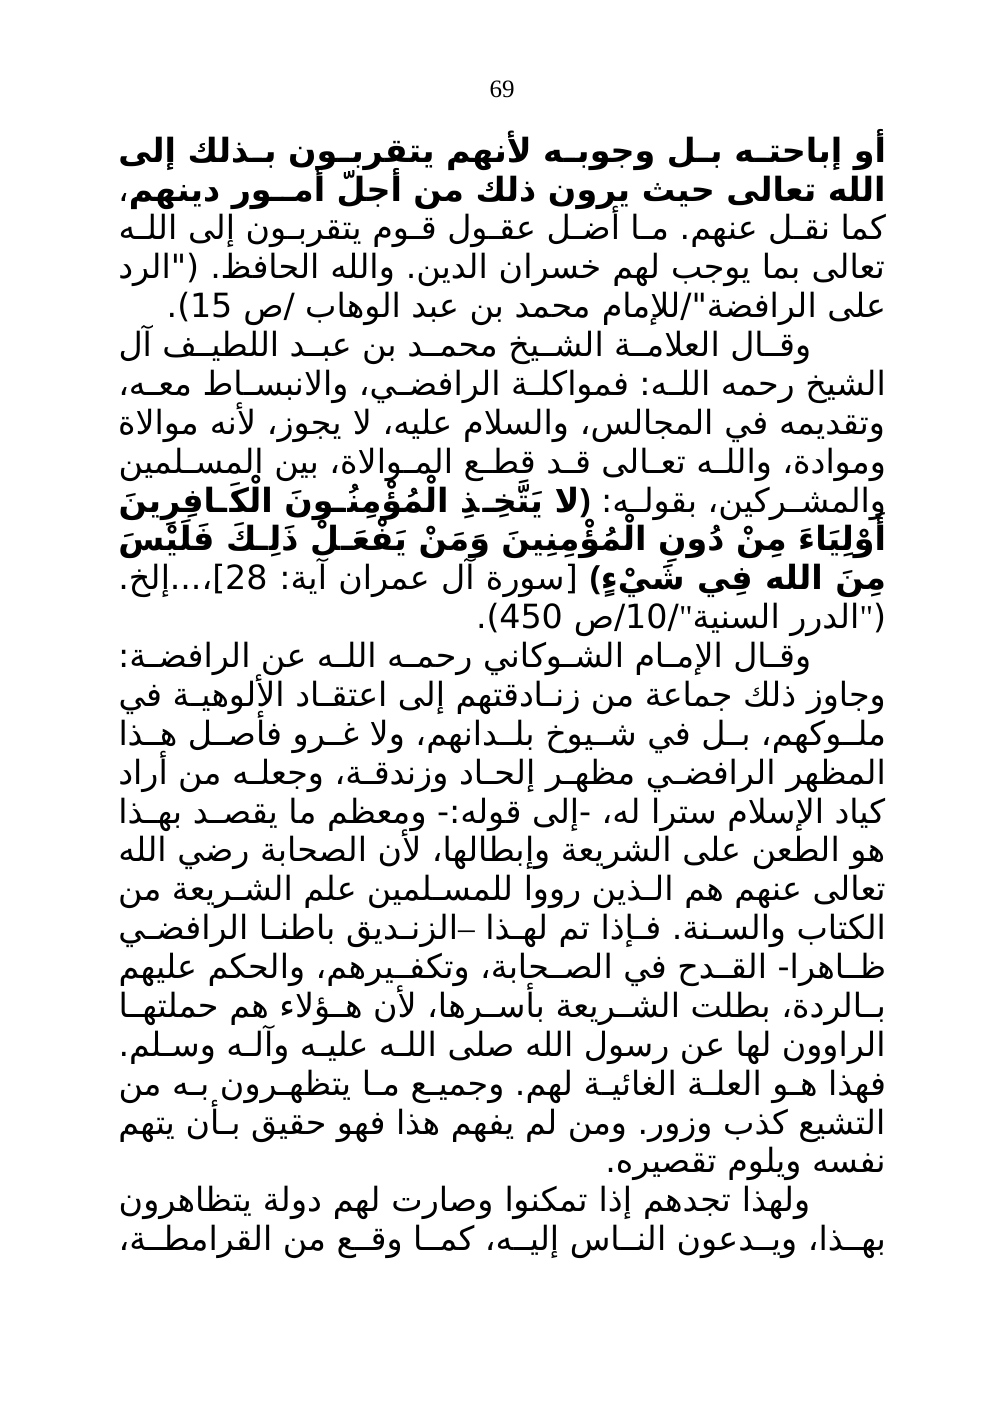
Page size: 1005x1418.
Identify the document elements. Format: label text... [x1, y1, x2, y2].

text وقال العلامة الشيخ محمد بن عبد اللطيف آل الشيخ رحمه الله: فمواكلة الرافضي، والانبساط معه، وتقديمه في المجالس، والسلام عليه، لا يجوز، لأنه موالاة وموادة، والله تعالى قد قطع الموالاة، بين المسلمين والمشركين، بقوله: ﴿لا يَتَّخِذِ الْمُؤْمِنُونَ الْكَافِرِينَ أَوْلِيَاءَ مِنْ دُونِ الْمُؤْمِنِينَ وَمَنْ يَفْعَلْ ذَلِكَ فَلَيْسَ مِنَ الله فِي شَيْءٍ﴾ [سورة آل عمران آية: 28]،...إلخ. ("الدرر السنية"/10/ص 450). [118, 326, 886, 637]
text وقال الإمام الشوكاني رحمه الله عن الرافضة: وجاوز ذلك جماعة من زنادقتهم إلى اعتقاد الألوهية في ملوكهم، بل في شيوخ بلدانهم، ولا غرو فأصل هذا المظهر الرافضي مظهر إلحاد وزندقة، وجعله من أراد كياد الإسلام سترا له، -إلى قوله:- ومعظم ما يقصد بهذا هو الطعن على الشريعة وإبطالها، لأن الصحابة رضي الله تعالى عنهم هم الذين رووا للمسلمين علم الشريعة من الكتاب والسنة. فإذا تم لهذا –الزنديق باطنا الرافضي ظاهرا- القدح في الصحابة، وتكفيرهم، والحكم عليهم بالردة، بطلت الشريعة بأسرها، لأن هؤلاء هم حملتها الراوون لها عن رسول الله صلى الله عليه وآله وسلم. فهذا هو العلة الغائية لهم. وجميع ما يتظهرون به من التشيع كذب وزور. ومن لم يفهم هذا فهو حقيق بأن يتهم نفسه ويلوم تقصيره. [118, 637, 886, 1181]
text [118, 1181, 886, 1258]
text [118, 131, 886, 326]
